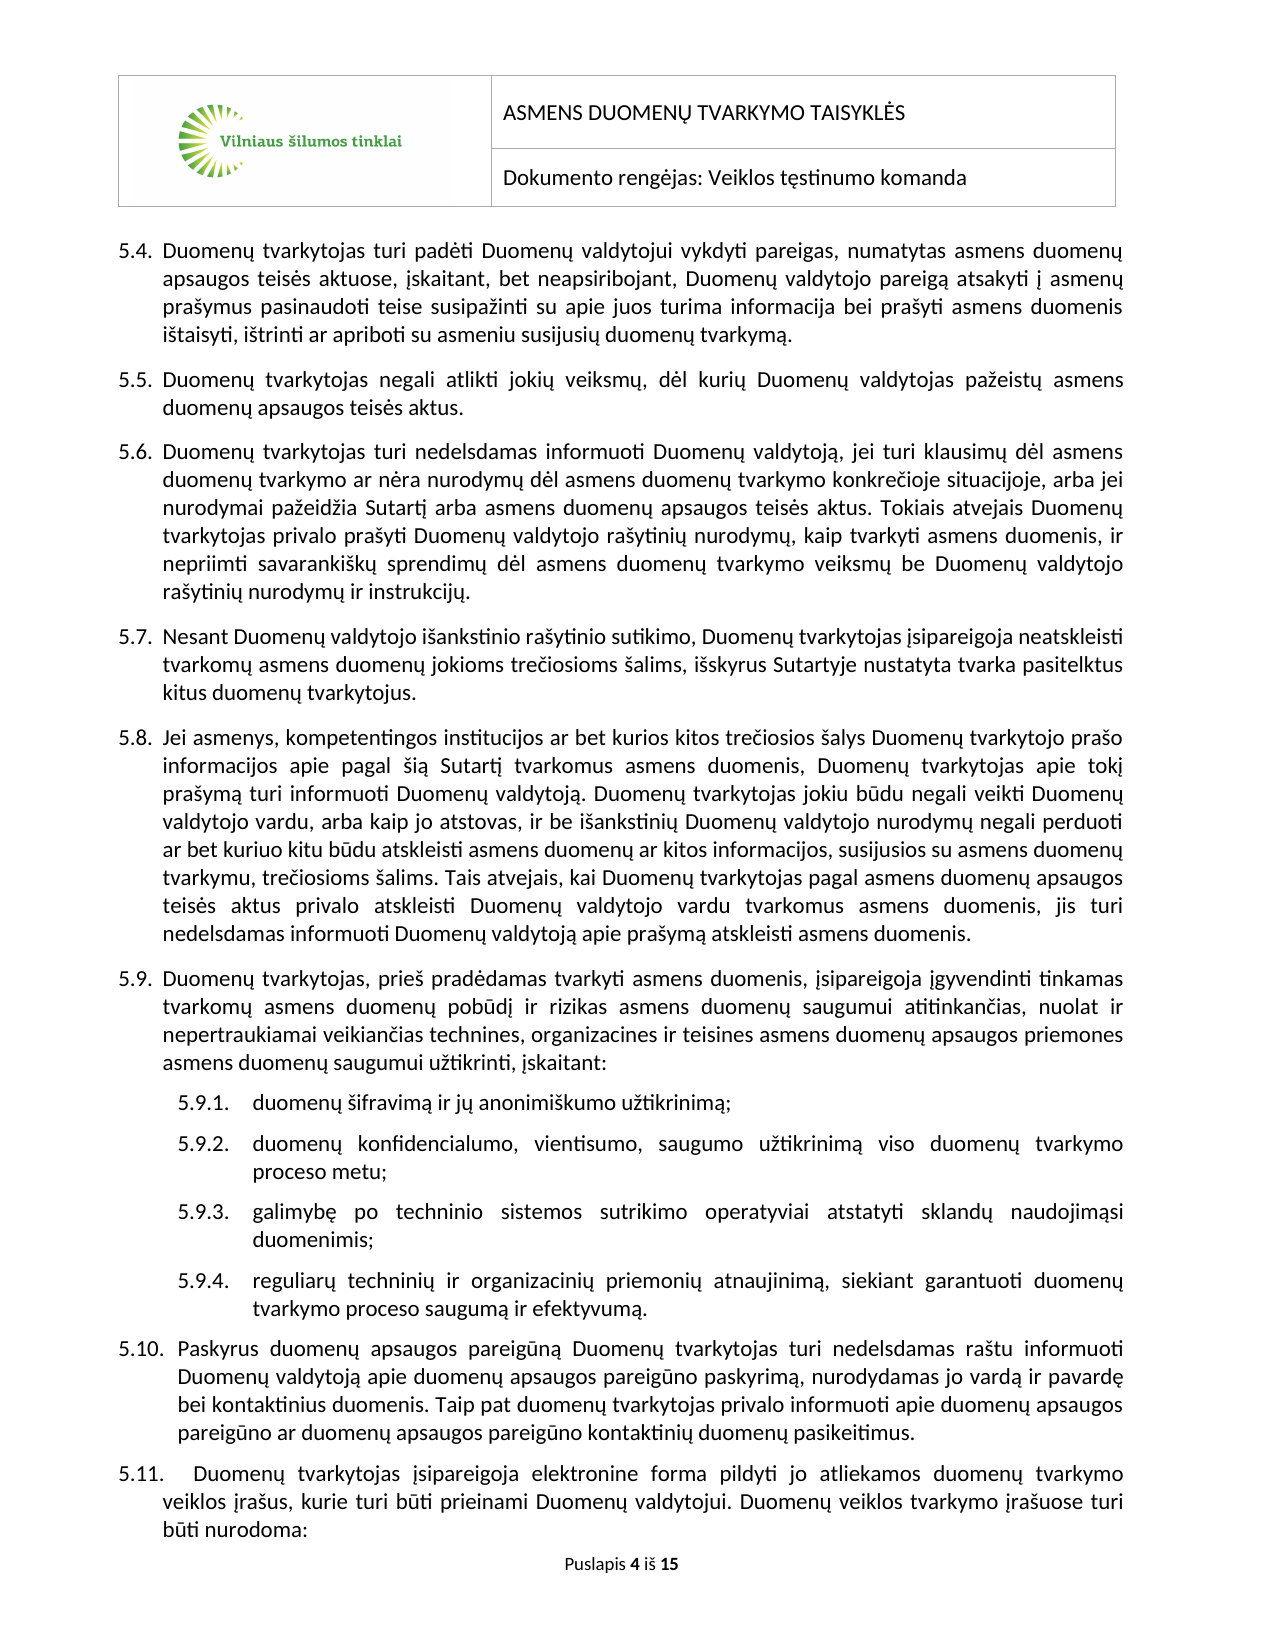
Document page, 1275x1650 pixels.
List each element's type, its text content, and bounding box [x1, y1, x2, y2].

picture [129, 76, 451, 206]
list duomenų šifravimą ir jų anonimiškumo užtikrinimą; [177, 1088, 1125, 1116]
list Duomenų tvarkytojas įsipareigoja elektronine forma pildyti jo atliekamos duomenų tvarkymo veiklos įrašus, kurie turi būti prieinami Duomenų valdytojui. Duomenų veiklos tvarkymo įrašuose turi būti nurodoma: [118, 1459, 1125, 1543]
list reguliarų techninių ir organizacinių priemonių atnaujinimą, siekiant garantuoti duomenų tvarkymo proceso saugumą ir efektyvumą. [177, 1266, 1125, 1322]
list Nesant Duomenų valdytojo išankstinio rašytinio sutikimo, Duomenų tvarkytojas įsipareigoja neatskleisti tvarkomų asmens duomenų jokioms trečiosioms šalims, išskyrus Sutartyje nustatyta tvarka pasitelktus kitus duomenų tvarkytojus. [118, 622, 1125, 706]
list galimybę po techninio sistemos sutrikimo operatyviai atstatyti sklandų naudojimąsi duomenimis; [177, 1197, 1125, 1253]
list Duomenų tvarkytojas turi nedelsdamas informuoti Duomenų valdytoją, jei turi klausimų dėl asmens duomenų tvarkymo ar nėra nurodymų dėl asmens duomenų tvarkymo konkrečioje situacijoje, arba jei nurodymai pažeidžia Sutartį arba asmens duomenų apsaugos teisės aktus. Tokiais atvejais Duomenų tvarkytojas privalo prašyti Duomenų valdytojo rašytinių nurodymų, kaip tvarkyti asmens duomenis, ir nepriimti savarankiškų sprendimų dėl asmens duomenų tvarkymo veiksmų be Duomenų valdytojo rašytinių nurodymų ir instrukcijų. [118, 437, 1125, 606]
list duomenų konfidencialumo, vientisumo, saugumo užtikrinimą viso duomenų tvarkymo proceso metu; [177, 1129, 1125, 1185]
list Duomenų tvarkytojas, prieš pradėdamas tvarkyti asmens duomenis, įsipareigoja įgyvendinti tinkamas tvarkomų asmens duomenų pobūdį ir rizikas asmens duomenų saugumui atitinkančias, nuolat ir nepertraukiamai veikiančias technines, organizacines ir teisines asmens duomenų apsaugos priemones asmens duomenų saugumui užtikrinti, įskaitant: [118, 964, 1125, 1076]
list Duomenų tvarkytojas negali atlikti jokių veiksmų, dėl kurių Duomenų valdytojas pažeistų asmens duomenų apsaugos teisės aktus. [118, 365, 1125, 421]
list Duomenų tvarkytojas turi padėti Duomenų valdytojui vykdyti pareigas, numatytas asmens duomenų apsaugos teisės aktuose, įskaitant, bet neapsiribojant, Duomenų valdytojo pareigą atsakyti į asmenų prašymus pasinaudoti teise susipažinti su apie juos turima informacija bei prašyti asmens duomenis ištaisyti, ištrinti ar apriboti su asmeniu susijusių duomenų tvarkymą. [118, 236, 1125, 348]
list Jei asmenys, kompetentingos institucijos ar bet kurios kitos trečiosios šalys Duomenų tvarkytojo prašo informacijos apie pagal šią Sutartį tvarkomus asmens duomenis, Duomenų tvarkytojas apie tokį prašymą turi informuoti Duomenų valdytoją. Duomenų tvarkytojas jokiu būdu negali veikti Duomenų valdytojo vardu, arba kaip jo atstovas, ir be išankstinių Duomenų valdytojo nurodymų negali perduoti ar bet kuriuo kitu būdu atskleisti asmens duomenų ar kitos informacijos, susijusios su asmens duomenų tvarkymu, trečiosioms šalims. Tais atvejais, kai Duomenų tvarkytojas pagal asmens duomenų apsaugos teisės aktus privalo atskleisti Duomenų valdytojo vardu tvarkomus asmens duomenis, jis turi nedelsdamas informuoti Duomenų valdytoją apie prašymą atskleisti asmens duomenis. [118, 723, 1125, 947]
list Paskyrus duomenų apsaugos pareigūną Duomenų tvarkytojas turi nedelsdamas raštu informuoti Duomenų valdytoją apie duomenų apsaugos pareigūno paskyrimą, nurodydamas jo vardą ir pavardę bei kontaktinius duomenis. Taip pat duomenų tvarkytojas privalo informuoti apie duomenų apsaugos pareigūno ar duomenų apsaugos pareigūno kontaktinių duomenų pasikeitimus. [118, 1334, 1125, 1447]
